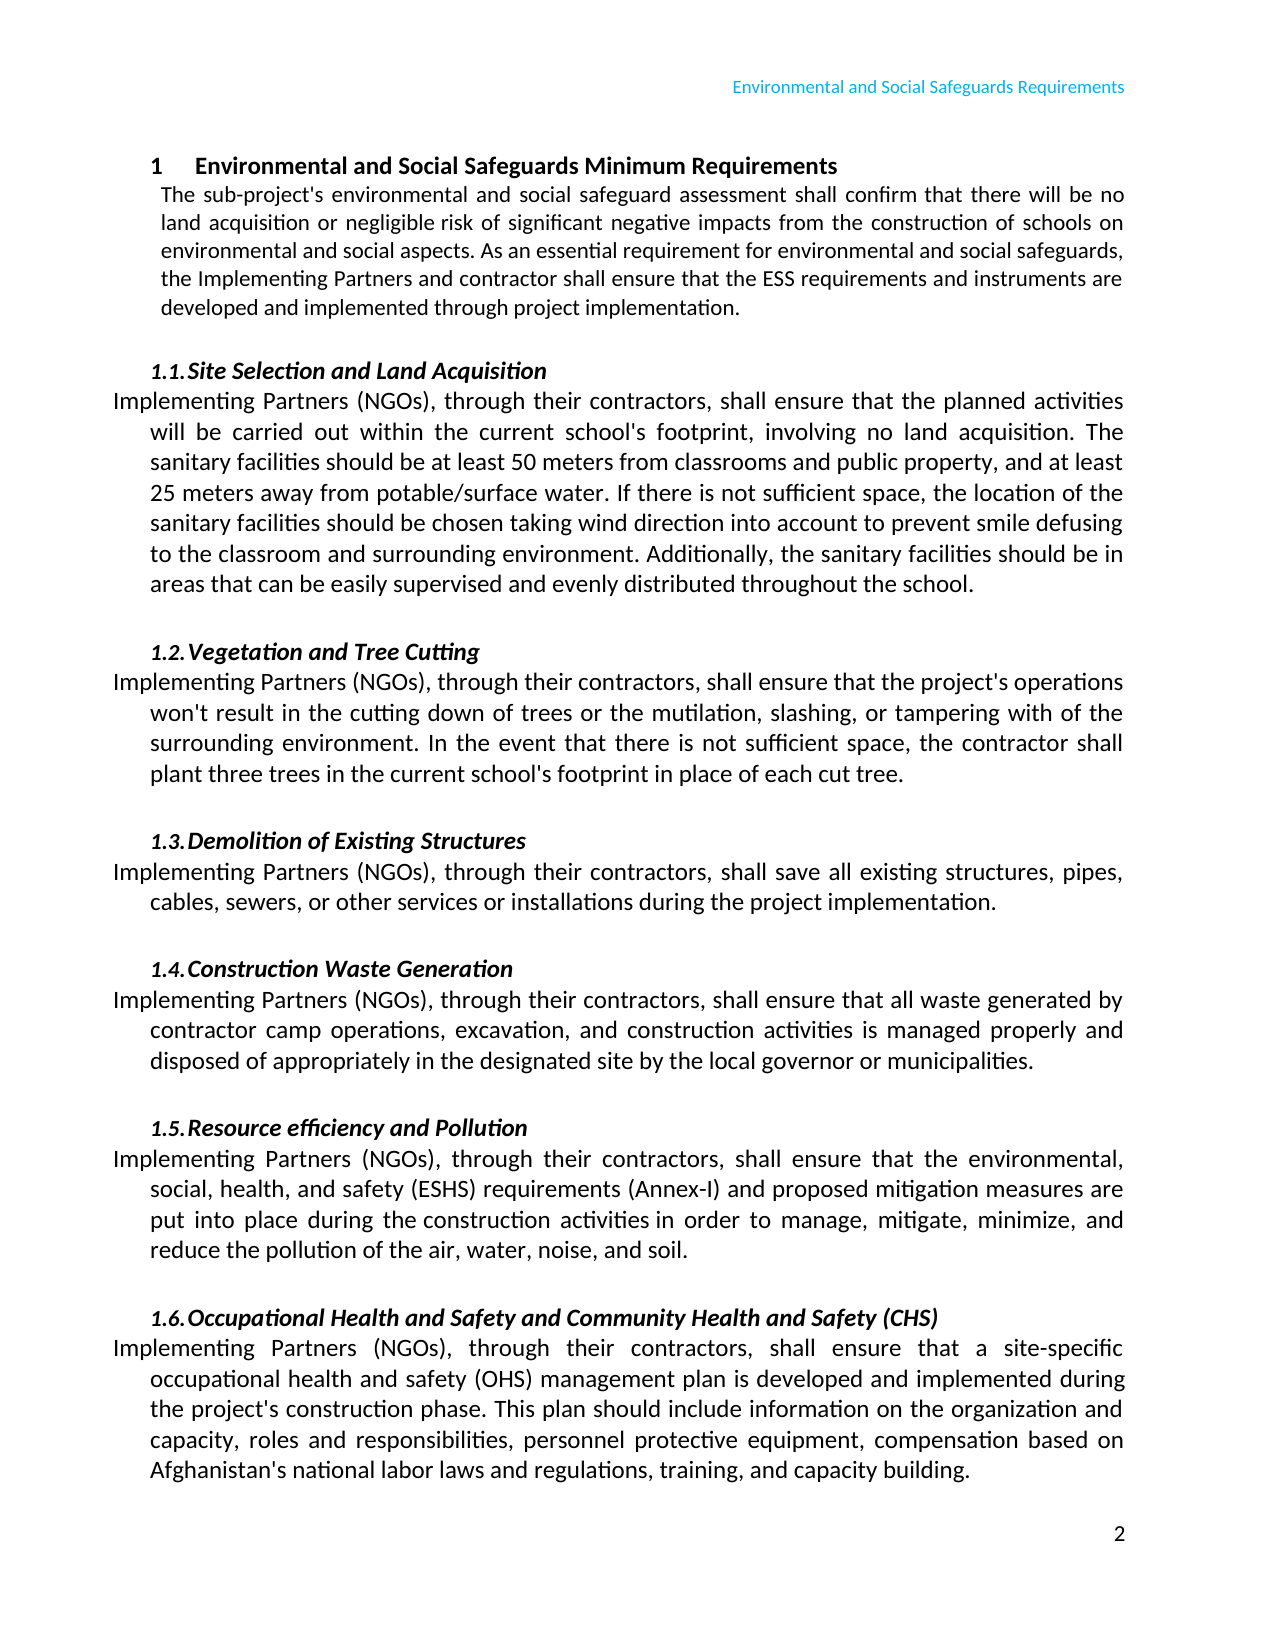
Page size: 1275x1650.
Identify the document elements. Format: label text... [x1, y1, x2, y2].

text Implementing Partners (NGOs), through their contractors, shall ensure that the project's operations won't result in the cutting down of trees or the mutilation, slashing, or tampering with of the surrounding environment. In the event that there is not sufficient space, the contractor shall plant three trees in the current school's footprint in place of each cut tree. [113, 666, 1125, 788]
list Site Selection and Land Acquisition [150, 355, 1125, 385]
text Implementing Partners (NGOs), through their contractors, shall ensure that the environmental, social, health, and safety (ESHS) requirements (Annex-I) and proposed mitigation measures are put into place during the construction activities in order to manage, mitigate, minimize, and reduce the pollution of the air, water, noise, and soil. [113, 1143, 1125, 1265]
list Construction Waste Generation [150, 953, 1125, 984]
subtitle Environmental and Social Safeguards Minimum Requirements [150, 150, 1125, 181]
list Demolition of Existing Structures [150, 825, 1125, 856]
text The sub-project's environmental and social safeguard assessment shall confirm that there will be no land acquisition or negligible risk of significant negative impacts from the construction of schools on environmental and social aspects. As an essential requirement for environmental and social safeguards, the Implementing Partners and contractor shall ensure that the ESS requirements and instruments are developed and implemented through project implementation. [161, 181, 1125, 321]
list Occupational Health and Safety and Community Health and Safety (CHS) [150, 1302, 1125, 1332]
list Vegetation and Tree Cutting [150, 636, 1125, 666]
text Implementing Partners (NGOs), through their contractors, shall ensure that the planned activities will be carried out within the current school's footprint, involving no land acquisition. The sanitary facilities should be at least 50 meters from classrooms and public property, and at least 25 meters away from potable/surface water. If there is not sufficient space, the location of the sanitary facilities should be chosen taking wind direction into account to prevent smile defusing to the classroom and surrounding environment. Additionally, the sanitary facilities should be in areas that can be easily supervised and evenly distributed throughout the school. [113, 385, 1125, 599]
text Implementing Partners (NGOs), through their contractors, shall ensure that all waste generated by contractor camp operations, excavation, and construction activities is managed properly and disposed of appropriately in the designated site by the local governor or municipalities. [113, 984, 1125, 1076]
text Implementing Partners (NGOs), through their contractors, shall ensure that a site-specific occupational health and safety (OHS) management plan is developed and implemented during the project's construction phase. This plan should include information on the organization and capacity, roles and responsibilities, personnel protective equipment, compensation based on Afghanistan's national labor laws and regulations, training, and capacity building. [113, 1332, 1125, 1485]
list Resource efficiency and Pollution [150, 1112, 1125, 1143]
text Implementing Partners (NGOs), through their contractors, shall save all existing structures, pipes, cables, sewers, or other services or installations during the project implementation. [113, 856, 1125, 917]
